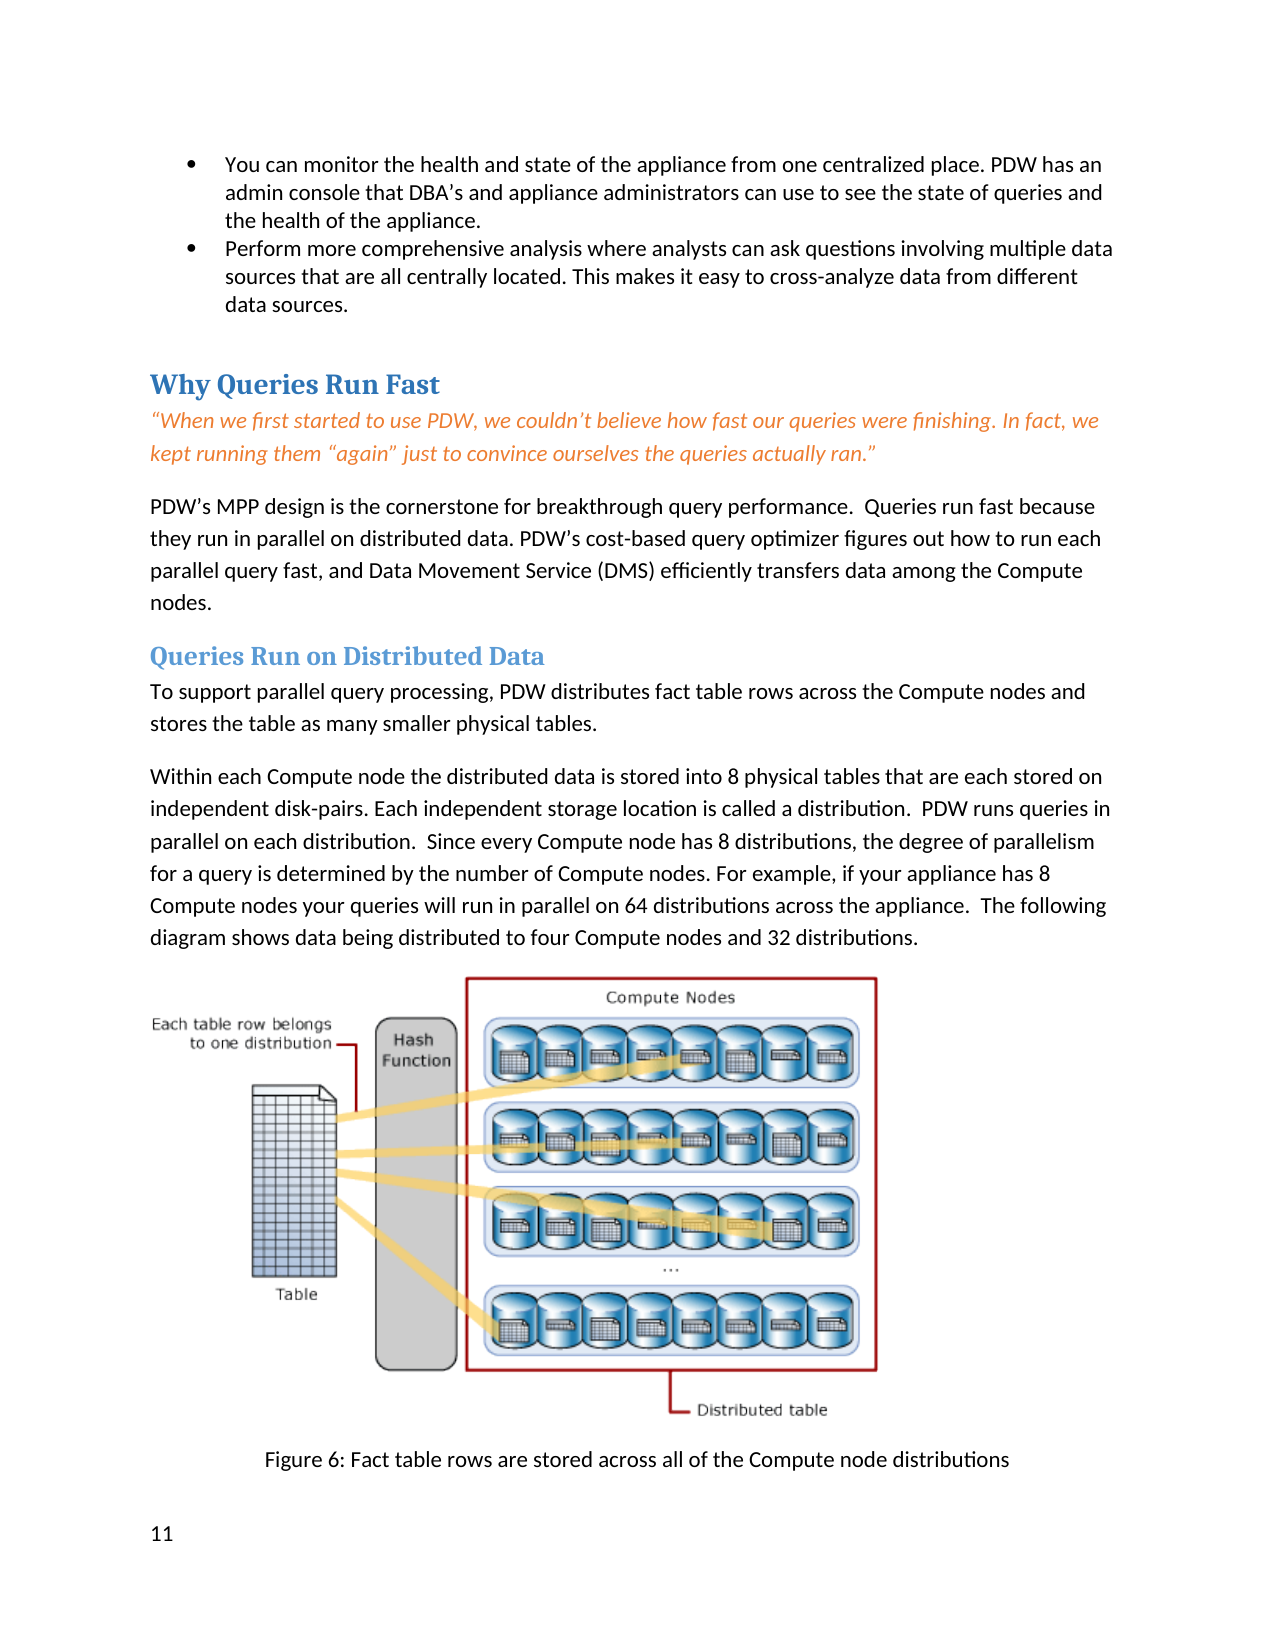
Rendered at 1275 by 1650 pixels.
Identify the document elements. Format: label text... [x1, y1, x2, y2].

list You can monitor the health and state of the appliance from one centralized place. PDW has an admin console that DBA’s and appliance administrators can use to see the state of queries and the health of the appliance. [187, 150, 1125, 234]
text Within each Compute node the distributed data is stored into 8 physical tables that are each stored on independent disk-pairs. Each independent storage location is called a distribution. PDW runs queries in parallel on each distribution. Since every Compute node has 8 distributions, the degree of parallelism for a query is determined by the number of Compute nodes. For example, if your appliance has 8 Compute nodes your queries will run in parallel on 64 distributions across the appliance. The following diagram shows data being distributed to four Compute nodes and 32 distributions. [150, 762, 1125, 951]
text “When we first started to use PDW, we couldn’t believe how fast our queries were finishing. In fact, we kept running them “again” just to convince ourselves the queries actually ran.” [150, 407, 1125, 467]
picture [150, 976, 879, 1421]
text To support parallel query processing, PDW distributes fact table rows across the Compute nodes and stores the table as many smaller physical tables. [150, 677, 1125, 737]
text Figure 6: Fact table rows are stored across all of the Compute node distributions [150, 1445, 1125, 1473]
list Perform more comprehensive analysis where analysts can ask questions involving multiple data sources that are all centrally located. This makes it easy to cross-analyze data from different data sources. [187, 234, 1125, 318]
subtitle Queries Run on Distributed Data [150, 641, 1125, 673]
subtitle Why Queries Run Fast [150, 368, 1125, 402]
text PDW’s MPP design is the cornerstone for breakthrough query performance. Queries run fast because they run in parallel on distributed data. PDW’s cost-based query optimizer figures out how to run each parallel query fast, and Data Movement Service (DMS) efficiently transfers data among the Compute nodes. [150, 492, 1125, 616]
